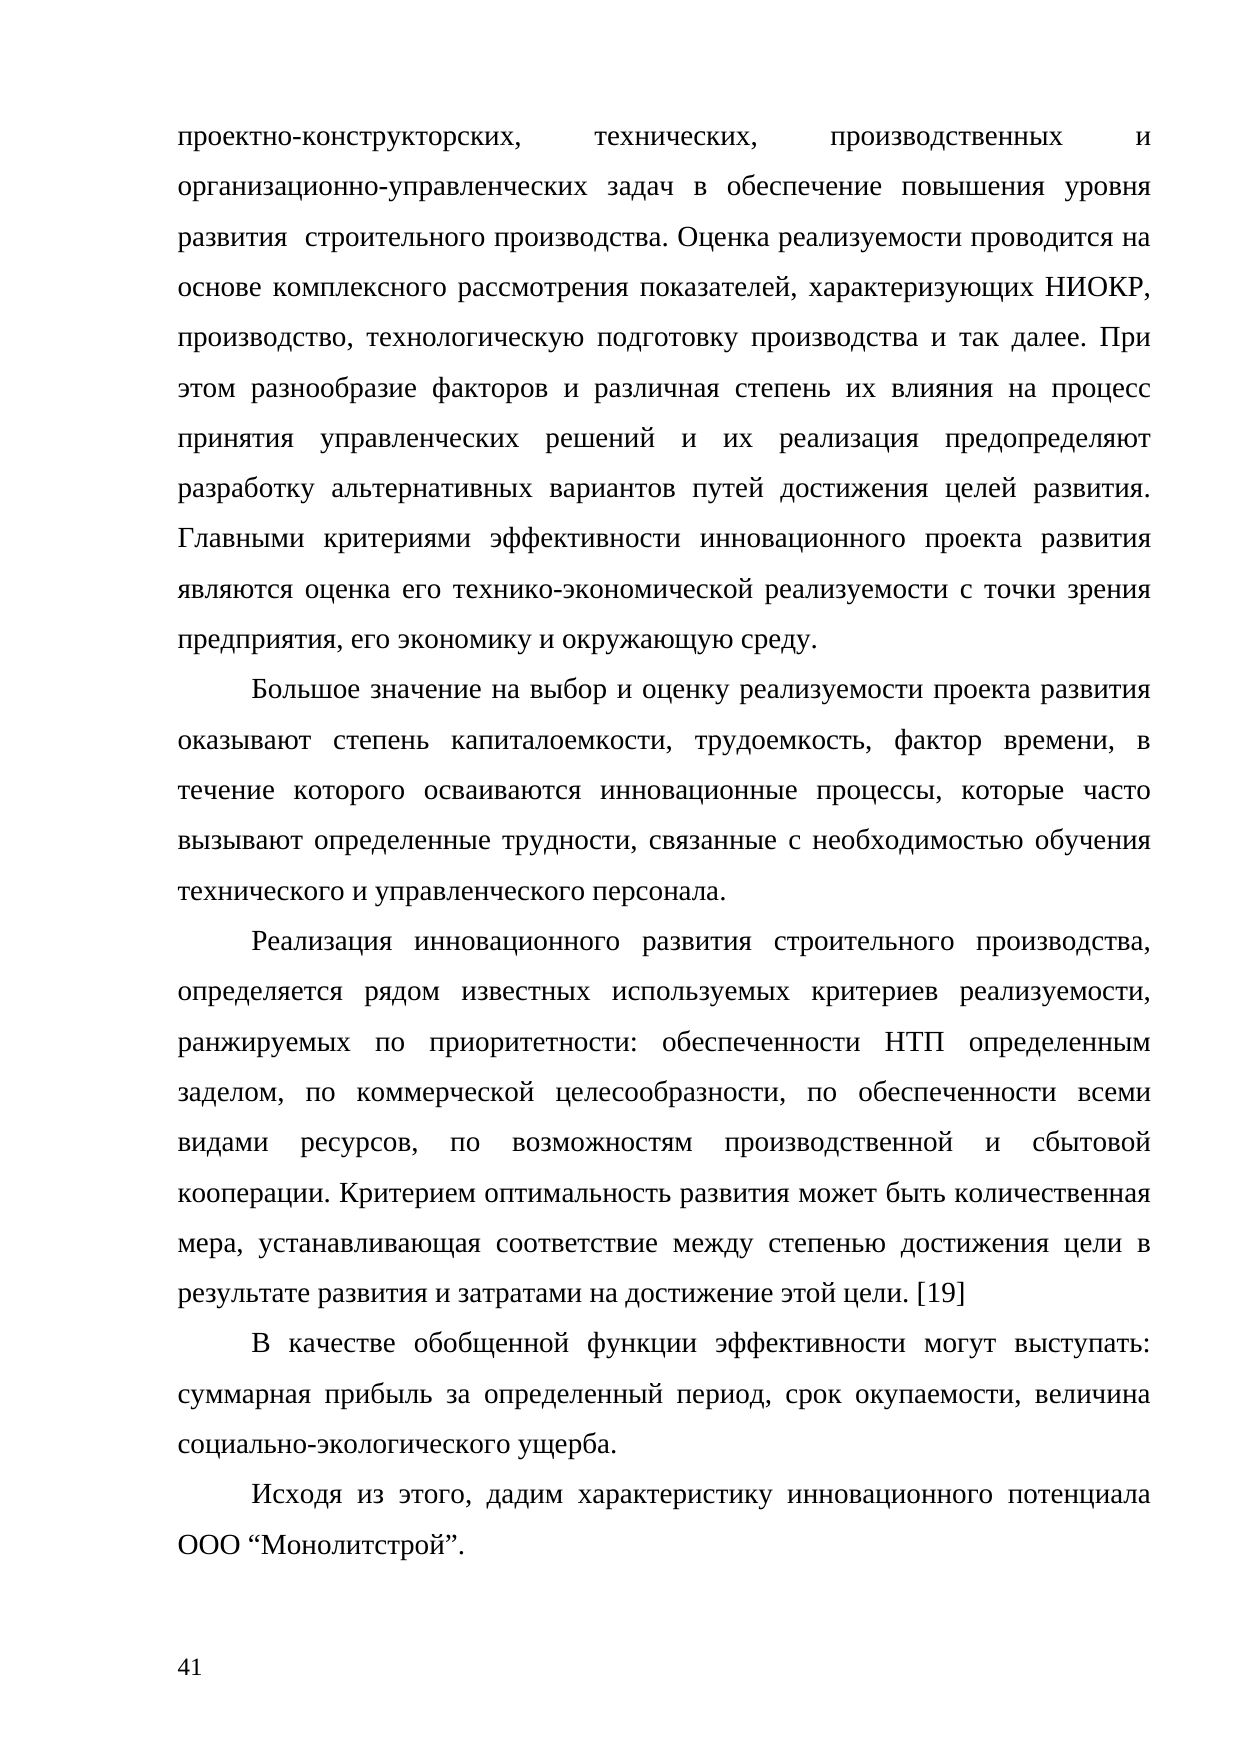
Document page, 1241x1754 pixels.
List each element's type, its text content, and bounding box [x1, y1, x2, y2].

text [177, 118, 1152, 655]
text Большое значение на выбор и оценку реализуемости проекта развития оказывают степень капиталоемкости, трудоемкость, фактор времени, в течение которого осваиваются инновационные процессы, которые часто вызывают определенные трудности, связанные с необходимостью обучения технического и управленческого персонала. [177, 672, 1152, 906]
text Исходя из этого, дадим характеристику инновационного потенциала ООО “Монолитстрой”. [177, 1477, 1152, 1560]
text В качестве обобщенной функции эффективности могут выступать: суммарная прибыль за определенный период, срок окупаемости, величина социально-экологического ущерба. [177, 1326, 1152, 1460]
text Реализация инновационного развития строительного производства, определяется рядом известных используемых критериев реализуемости, ранжируемых по приоритетности: обеспеченности НТП определенным заделом, по коммерческой целесообразности, по обеспеченности всеми видами ресурсов, по возможностям производственной и сбытовой кооперации. Критерием оптимальность развития может быть количественная мера, устанавливающая соответствие между степенью достижения цели в результате развития и затратами на достижение этой цели. [19] [177, 923, 1152, 1309]
